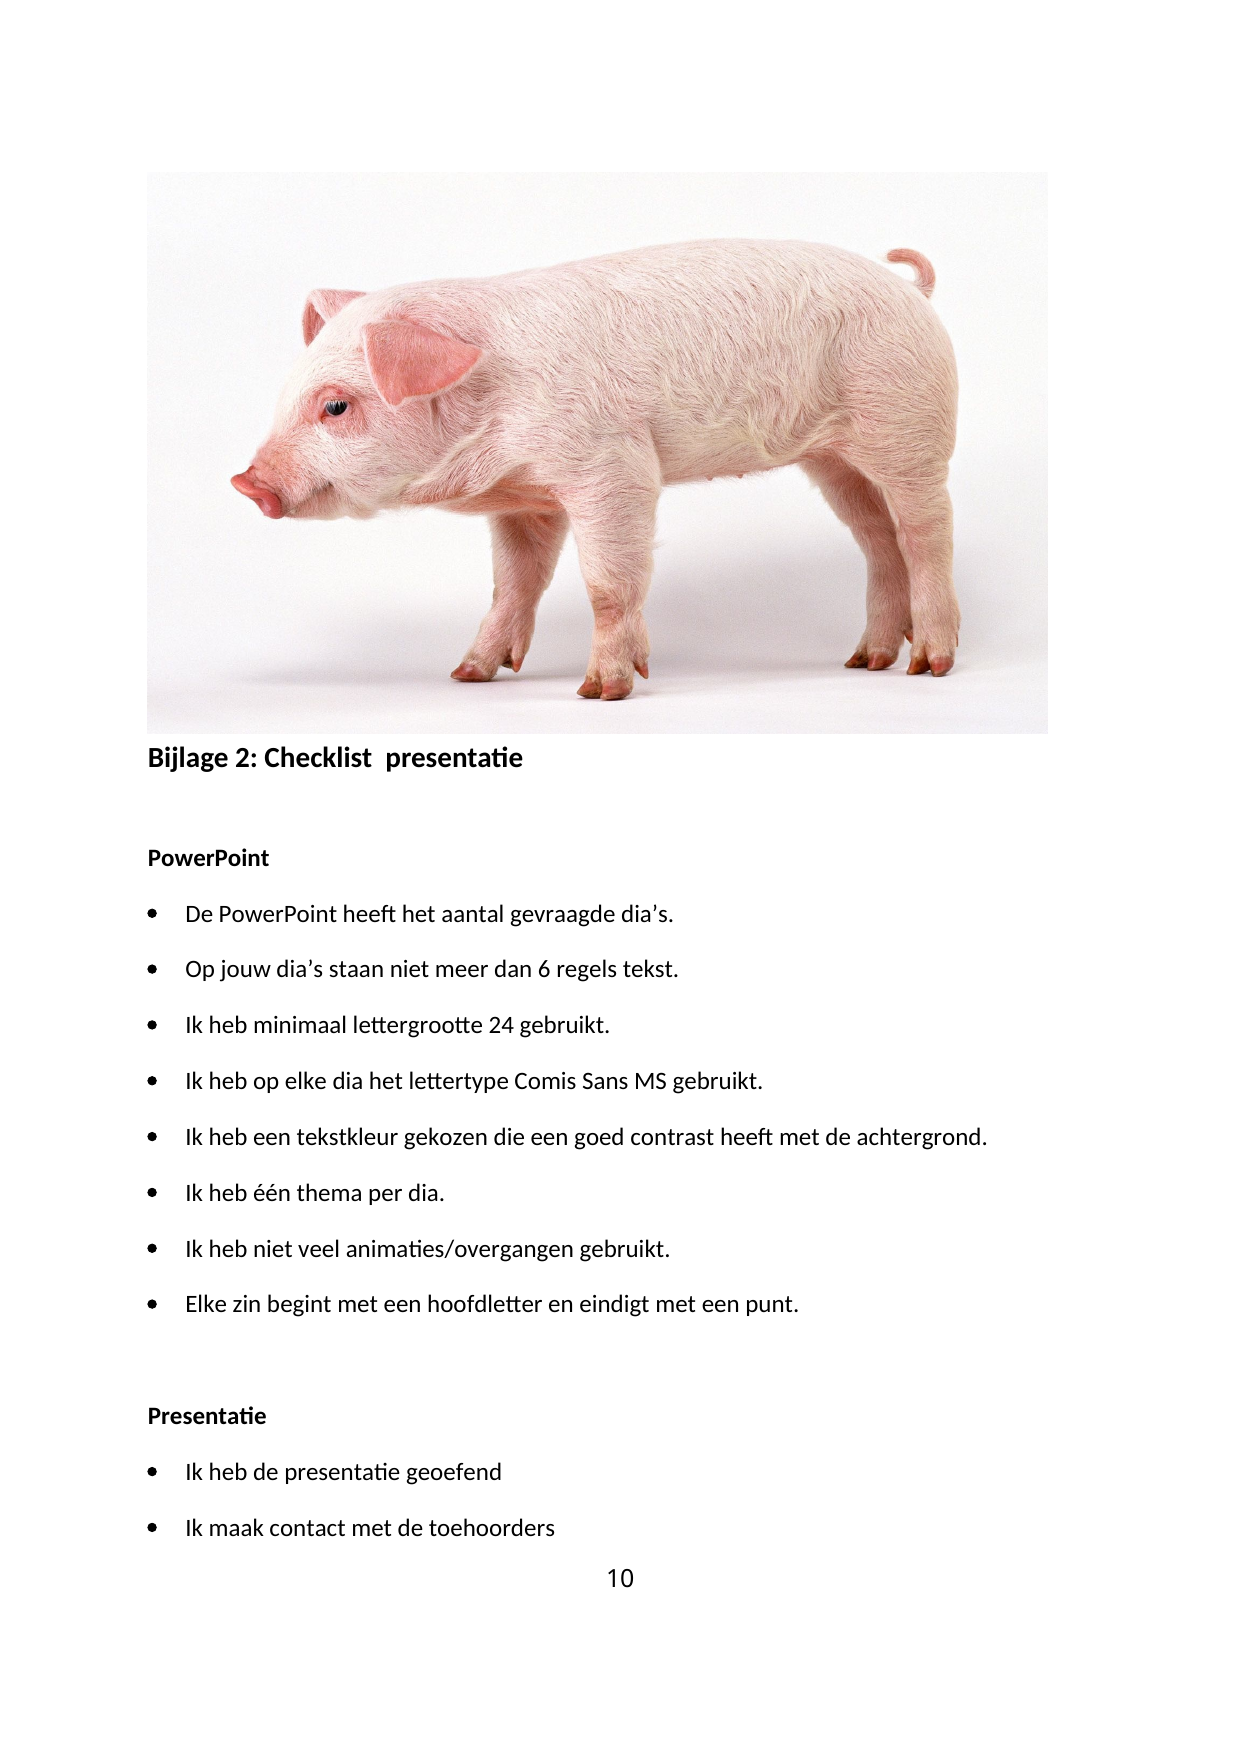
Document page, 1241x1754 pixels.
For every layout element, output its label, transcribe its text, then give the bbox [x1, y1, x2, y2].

list Ik heb op elke dia het lettertype Comis Sans MS gebruikt. [148, 1065, 1093, 1096]
list Ik heb minimaal lettergrootte 24 gebruikt. [148, 1009, 1093, 1040]
list Ik heb niet veel animaties/overgangen gebruikt. [148, 1233, 1093, 1263]
picture [147, 172, 1048, 734]
list Ik heb een tekstkleur gekozen die een goed contrast heeft met de achtergrond. [148, 1121, 1093, 1152]
list Ik heb één thema per dia. [148, 1177, 1093, 1207]
text PowerPoint [148, 842, 1093, 872]
list Op jouw dia’s staan niet meer dan 6 regels tekst. [148, 953, 1093, 984]
list Ik heb de presentatie geoefend [148, 1456, 1093, 1487]
text Presentatie [148, 1400, 1093, 1431]
list Ik maak contact met de toehoorders [148, 1512, 1093, 1542]
list De PowerPoint heeft het aantal gevraagde dia’s. [148, 898, 1093, 928]
list Elke zin begint met een hoofdletter en eindigt met een punt. [148, 1288, 1093, 1319]
